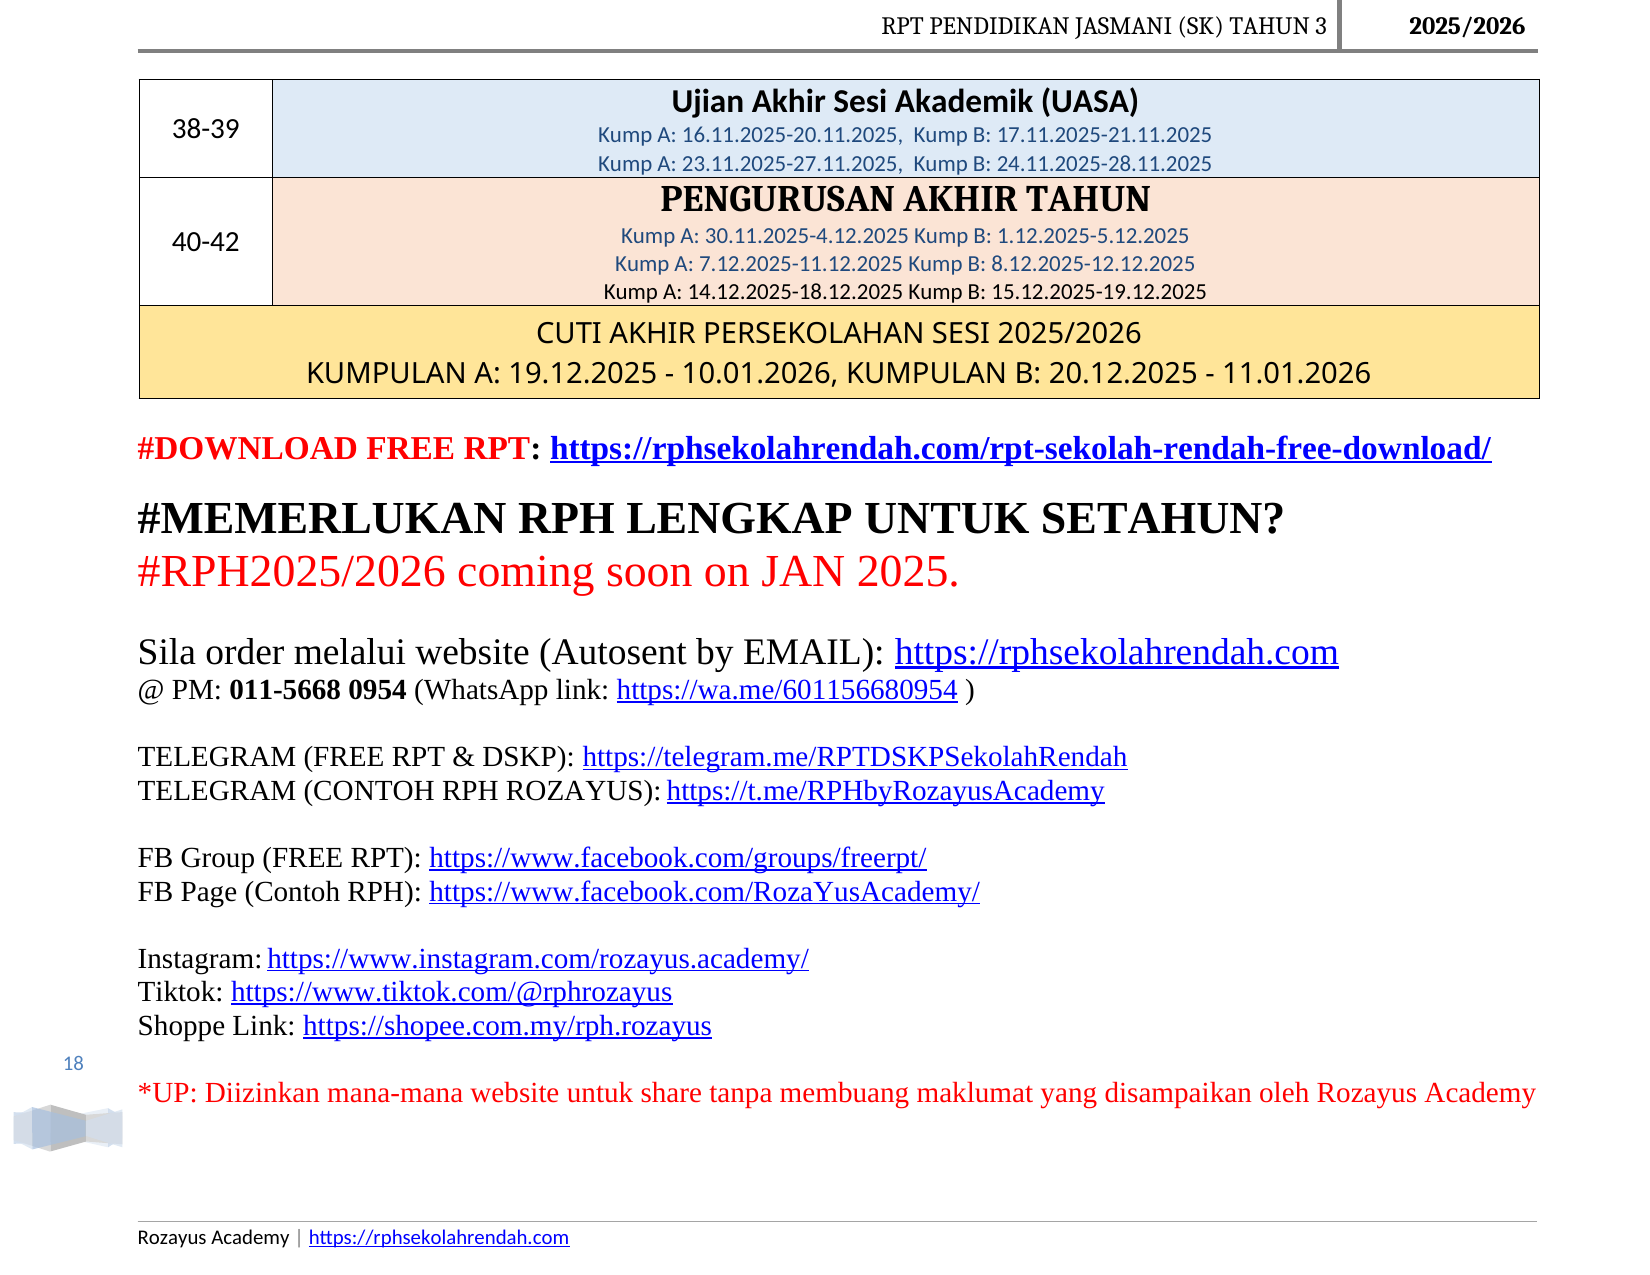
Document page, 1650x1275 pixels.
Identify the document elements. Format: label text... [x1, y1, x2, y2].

text #RPH2025/2026 coming soon on JAN 2025. [137, 543, 1537, 596]
text Shoppe Link: https://shopee.com.my/rph.rozayus [137, 1008, 1537, 1041]
table_header 38-39 [140, 80, 272, 177]
table_cell 40-42 [140, 178, 272, 305]
table_header Ujian Akhir Sesi Akademik (UASA) Kump A: 16.11.2025-20.11.2025, Kump B: 17.11.2025-21.11.2025 Kump A: 23.11.2025-27.11.2025, Kump B: 24.11.2025-28.11.2025 [273, 80, 1539, 177]
text FB Group (FREE RPT): https://www.facebook.com/groups/freerpt/ [137, 840, 1537, 874]
text TELEGRAM (CONTOH RPH ROZAYUS): https://t.me/RPHbyRozayusAcademy [137, 773, 1537, 807]
text FB Page (Contoh RPH): https://www.facebook.com/RozaYusAcademy/ [137, 874, 1537, 907]
text @ PM: 011-5668 0954 (WhatsApp link: https://wa.me/601156680954 ) [137, 672, 1537, 706]
text Tiktok: https://www.tiktok.com/@rphrozayus [137, 974, 1537, 1008]
table_cell CUTI AKHIR PERSEKOLAHAN SESI 2025/2026 KUMPULAN A: 19.12.2025 - 10.01.2026, KUMPULAN B: 20.12.2025 - 11.01.2026 [140, 306, 1539, 398]
table_cell PENGURUSAN AKHIR TAHUN Kump A: 30.11.2025-4.12.2025 Kump B: 1.12.2025-5.12.2025 Kump A: 7.12.2025-11.12.2025 Kump B: 8.12.2025-12.12.2025 Kump A: 14.12.2025-18.12.2025 Kump B: 15.12.2025-19.12.2025 [273, 178, 1539, 305]
text Instagram: https://www.instagram.com/rozayus.academy/ [137, 941, 1537, 974]
text TELEGRAM (FREE RPT & DSKP): https://telegram.me/RPTDSKPSekolahRendah [137, 739, 1537, 773]
text Sila order melalui website (Autosent by EMAIL): https://rphsekolahrendah.com [137, 629, 1537, 672]
text *UP: Diizinkan mana-mana website untuk share tanpa membuang maklumat yang disampaikan oleh Rozayus Academy [137, 1075, 1537, 1108]
text #DOWNLOAD FREE RPT: https://rphsekolahrendah.com/rpt-sekolah-rendah-free-download/ [137, 428, 1537, 466]
text #MEMERLUKAN RPH LENGKAP UNTUK SETAHUN? [137, 490, 1537, 543]
